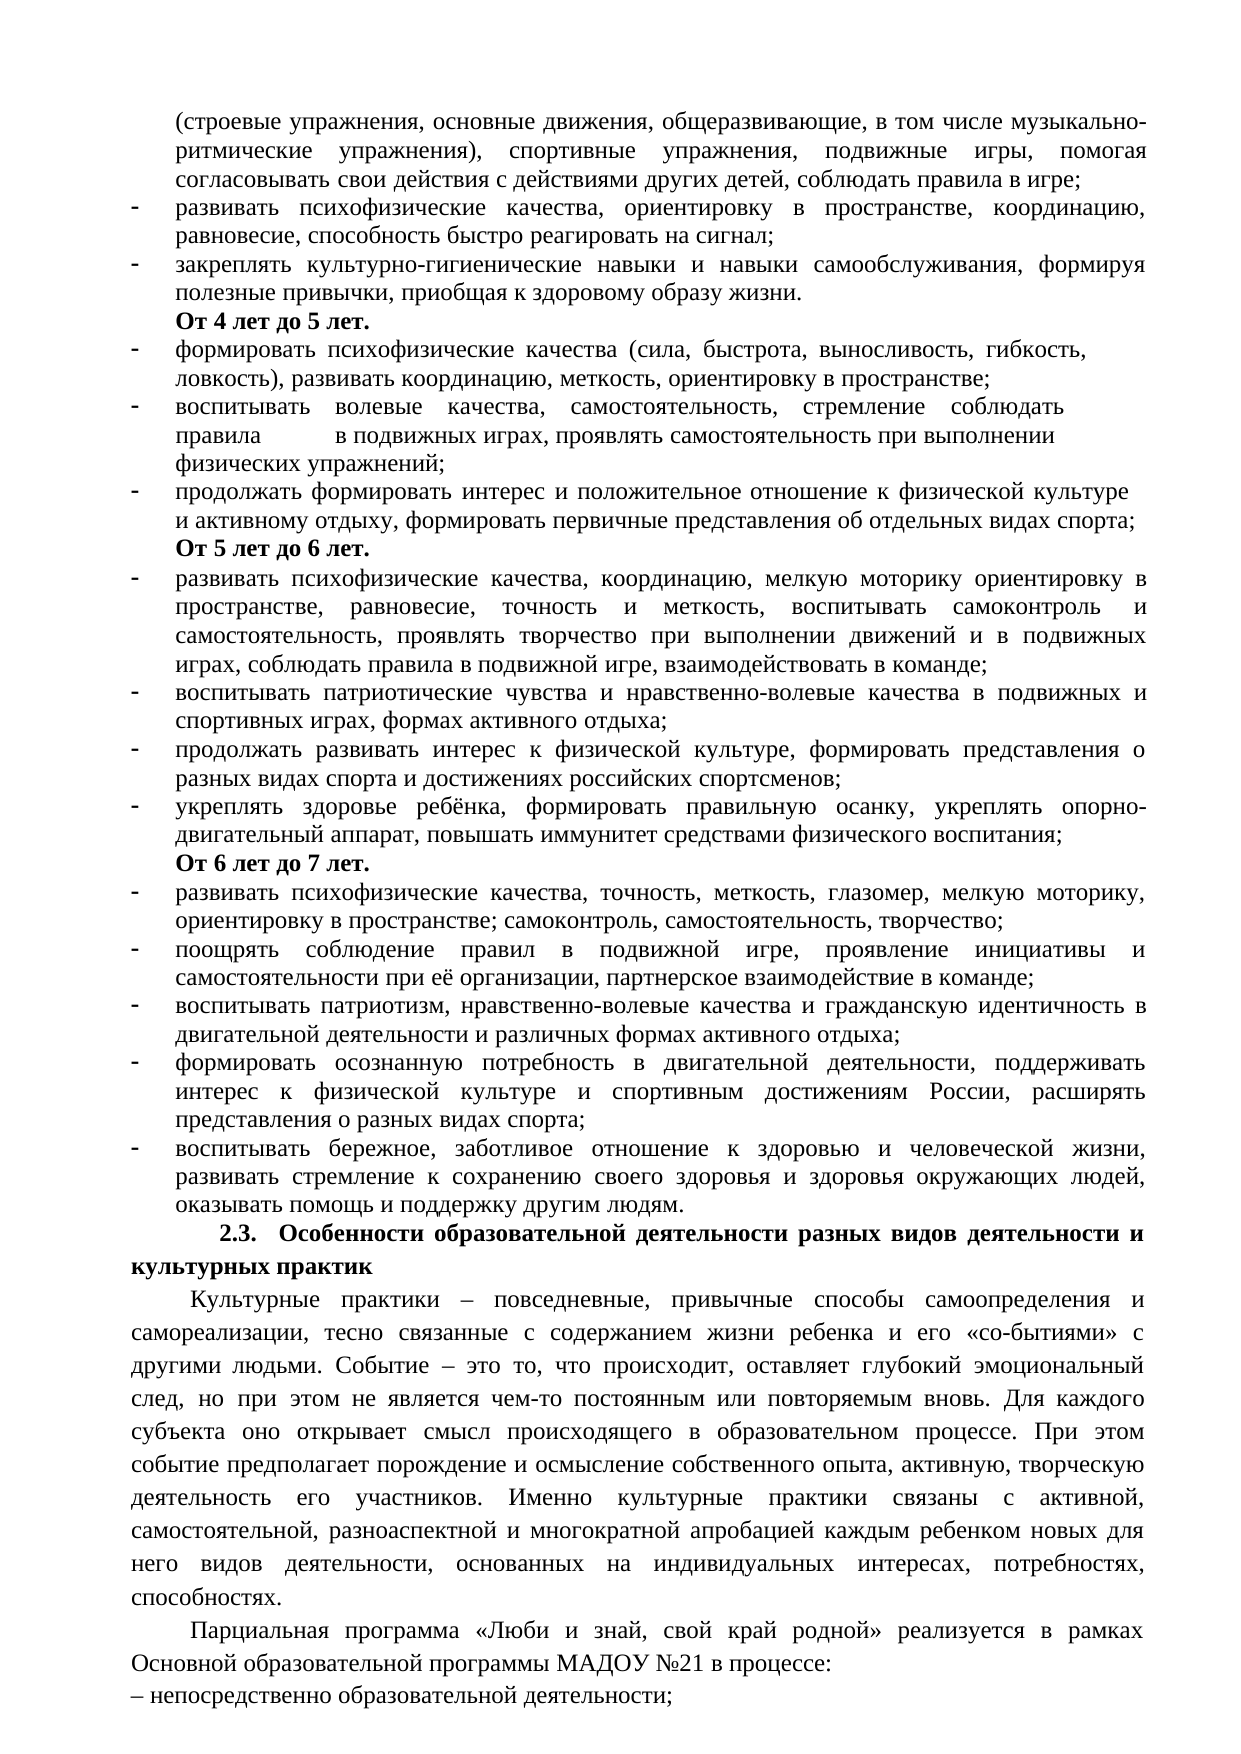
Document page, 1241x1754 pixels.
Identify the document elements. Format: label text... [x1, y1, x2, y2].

text От 6 лет до 7 лет. [175, 849, 1168, 878]
text Культурные практики – повседневные, привычные способы самоопределения и самореализации, тесно связанные с содержанием жизни ребенка и его «со-бытиями» с другими людьми. Событие – это то, что происходит, оставляет глубокий эмоциональный след, но при этом не является чем-то постоянным или повторяемым вновь. Для каждого субъекта оно открывает смысл происходящего в образовательном процессе. При этом событие предполагает порождение и осмысление собственного опыта, активную, творческую деятельность его участников. Именно культурные практики связаны с активной, самостоятельной, разноаспектной и многократной апробацией каждым ребенком новых для него видов деятельности, основанных на индивидуальных интересах, потребностях, способностях. [131, 1284, 1145, 1610]
list воспитывать волевые качества, самостоятельность, стремление соблюдать правила в подвижных играх, проявлять самостоятельность при выполнении физических упражнений; [131, 392, 1146, 477]
list воспитывать бережное, заботливое отношение к здоровью и человеческой жизни, развивать стремление к сохранению своего здоровья и здоровья окружающих людей, оказывать помощь и поддержку другим людям. [131, 1134, 1146, 1218]
list развивать психофизические качества, точность, меткость, глазомер, мелкую моторику, ориентировку в пространстве; самоконтроль, самостоятельность, творчество; [131, 878, 1145, 934]
list продолжать развивать интерес к физической культуре, формировать представления о разных видах спорта и достижениях российских спортсменов; [131, 734, 1146, 792]
text От 4 лет до 5 лет. [175, 307, 1168, 335]
list воспитывать патриотические чувства и нравственно-волевые качества в подвижных и спортивных играх, формах активного отдыха; [131, 678, 1147, 734]
list развивать психофизические качества, координацию, мелкую моторику ориентировку в пространстве, равновесие, точность и меткость, воспитывать самоконтроль и самостоятельность, проявлять творчество при выполнении движений и в подвижных играх, соблюдать правила в подвижной игре, взаимодействовать в команде; [131, 563, 1147, 678]
list Особенности образовательной деятельности разных видов деятельности и культурных практик [131, 1218, 1144, 1280]
list непосредственно образовательной деятельности; [131, 1681, 1168, 1709]
list поощрять соблюдение правил в подвижной игре, проявление инициативы и самостоятельности при её организации, партнерское взаимодействие в команде; [131, 934, 1146, 991]
list формировать психофизические качества (сила, быстрота, выносливость, гибкость, ловкость), развивать координацию, меткость, ориентировку в пространстве; [131, 335, 1146, 391]
list укреплять здоровье ребёнка, формировать правильную осанку, укреплять опорно-двигательный аппарат, повышать иммунитет средствами физического воспитания; [131, 792, 1147, 848]
list формировать осознанную потребность в двигательной деятельности, поддерживать интерес к физической культуре и спортивным достижениям России, расширять представления о разных видах спорта; [131, 1048, 1147, 1133]
list продолжать формировать интерес и положительное отношение к физической культуре и активному отдыху, формировать первичные представления об отдельных видах спорта; [131, 477, 1147, 533]
text От 5 лет до 6 лет. [175, 534, 1168, 563]
list воспитывать патриотизм, нравственно-волевые качества и гражданскую идентичность в двигательной деятельности и различных формах активного отдыха; [131, 991, 1147, 1048]
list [131, 106, 1147, 193]
list закреплять культурно-гигиенические навыки и навыки самообслуживания, формируя полезные привычки, приобщая к здоровому образу жизни. [131, 249, 1146, 306]
list развивать психофизические качества, ориентировку в пространстве, координацию, равновесие, способность быстро реагировать на сигнал; [131, 193, 1146, 249]
text Парциальная программа «Люби и знай, свой край родной» реализуется в рамках Основной образовательной программы МАДОУ №21 в процессе: [131, 1615, 1144, 1677]
